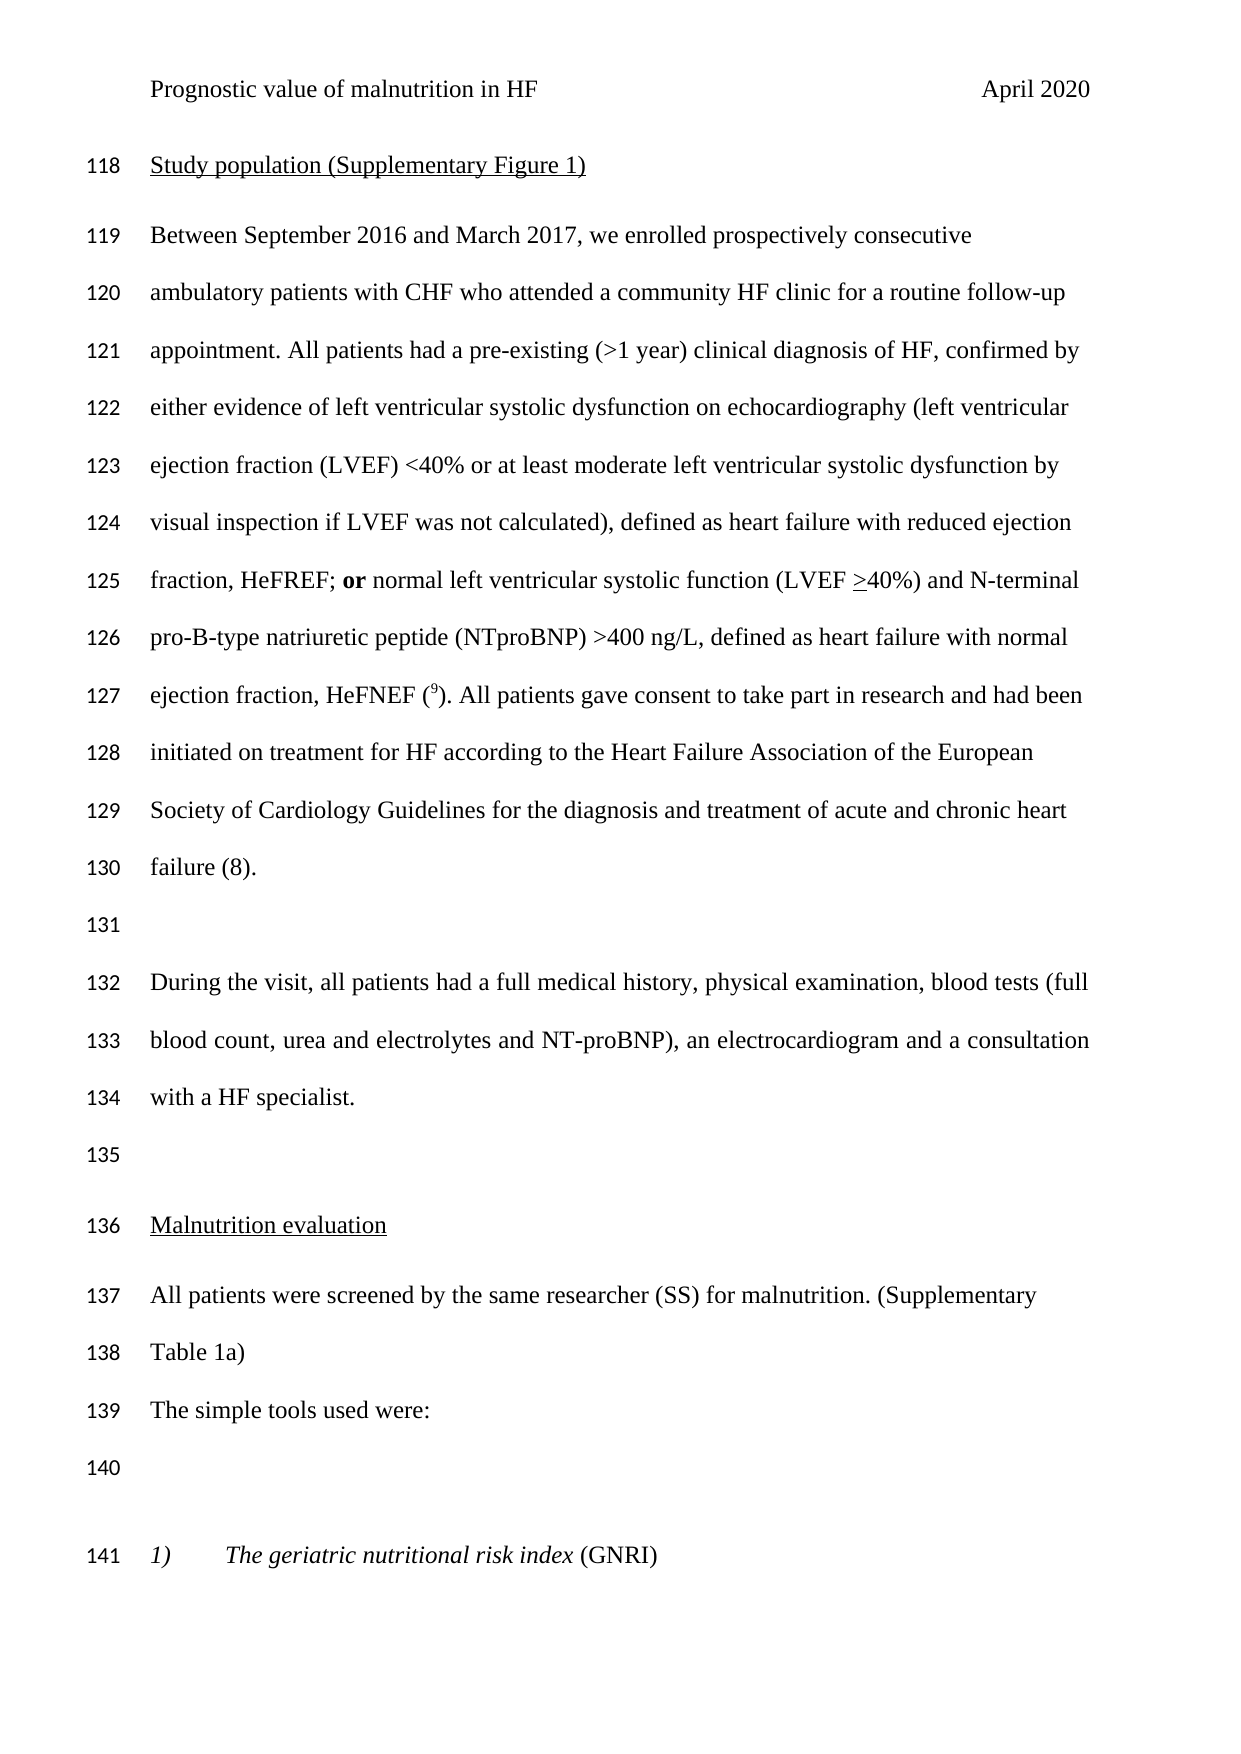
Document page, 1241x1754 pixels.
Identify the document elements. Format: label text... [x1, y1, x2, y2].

list The geriatric nutritional risk index (GNRI) [150, 1540, 1090, 1569]
subtitle Study population (Supplementary Figure 1) [150, 150, 1090, 179]
text The simple tools used were: [150, 1395, 1090, 1424]
text During the visit, all patients had a full medical history, physical examination, blood tests (full blood count, urea and electrolytes and NT-proBNP), an electrocardiogram and a consultation with a HF specialist. [150, 967, 1090, 1111]
subtitle Malnutrition evaluation [150, 1210, 1090, 1239]
text All patients were screened by the same researcher (SS) for malnutrition. (Supplementary Table 1a) [150, 1280, 1090, 1366]
text Between September 2016 and March 2017, we enrolled prospectively consecutive ambulatory patients with CHF who attended a community HF clinic for a routine follow-up appointment. All patients had a pre-existing (>1 year) clinical diagnosis of HF, confirmed by either evidence of left ventricular systolic dysfunction on echocardiography (left ventricular ejection fraction (LVEF) <40% or at least moderate left ventricular systolic dysfunction by visual inspection if LVEF was not calculated), defined as heart failure with reduced ejection fraction, HeFREF; or normal left ventricular systolic function (LVEF >40%) and N-terminal pro-B-type natriuretic peptide (NTproBNP) >400 ng/L, defined as heart failure with normal ejection fraction, HeFNEF (). All patients gave consent to take part in research and had been initiated on treatment for HF according to the Heart Failure Association of the European Society of Cardiology Guidelines for the diagnosis and treatment of acute and chronic heart failure (8). [150, 220, 1090, 881]
